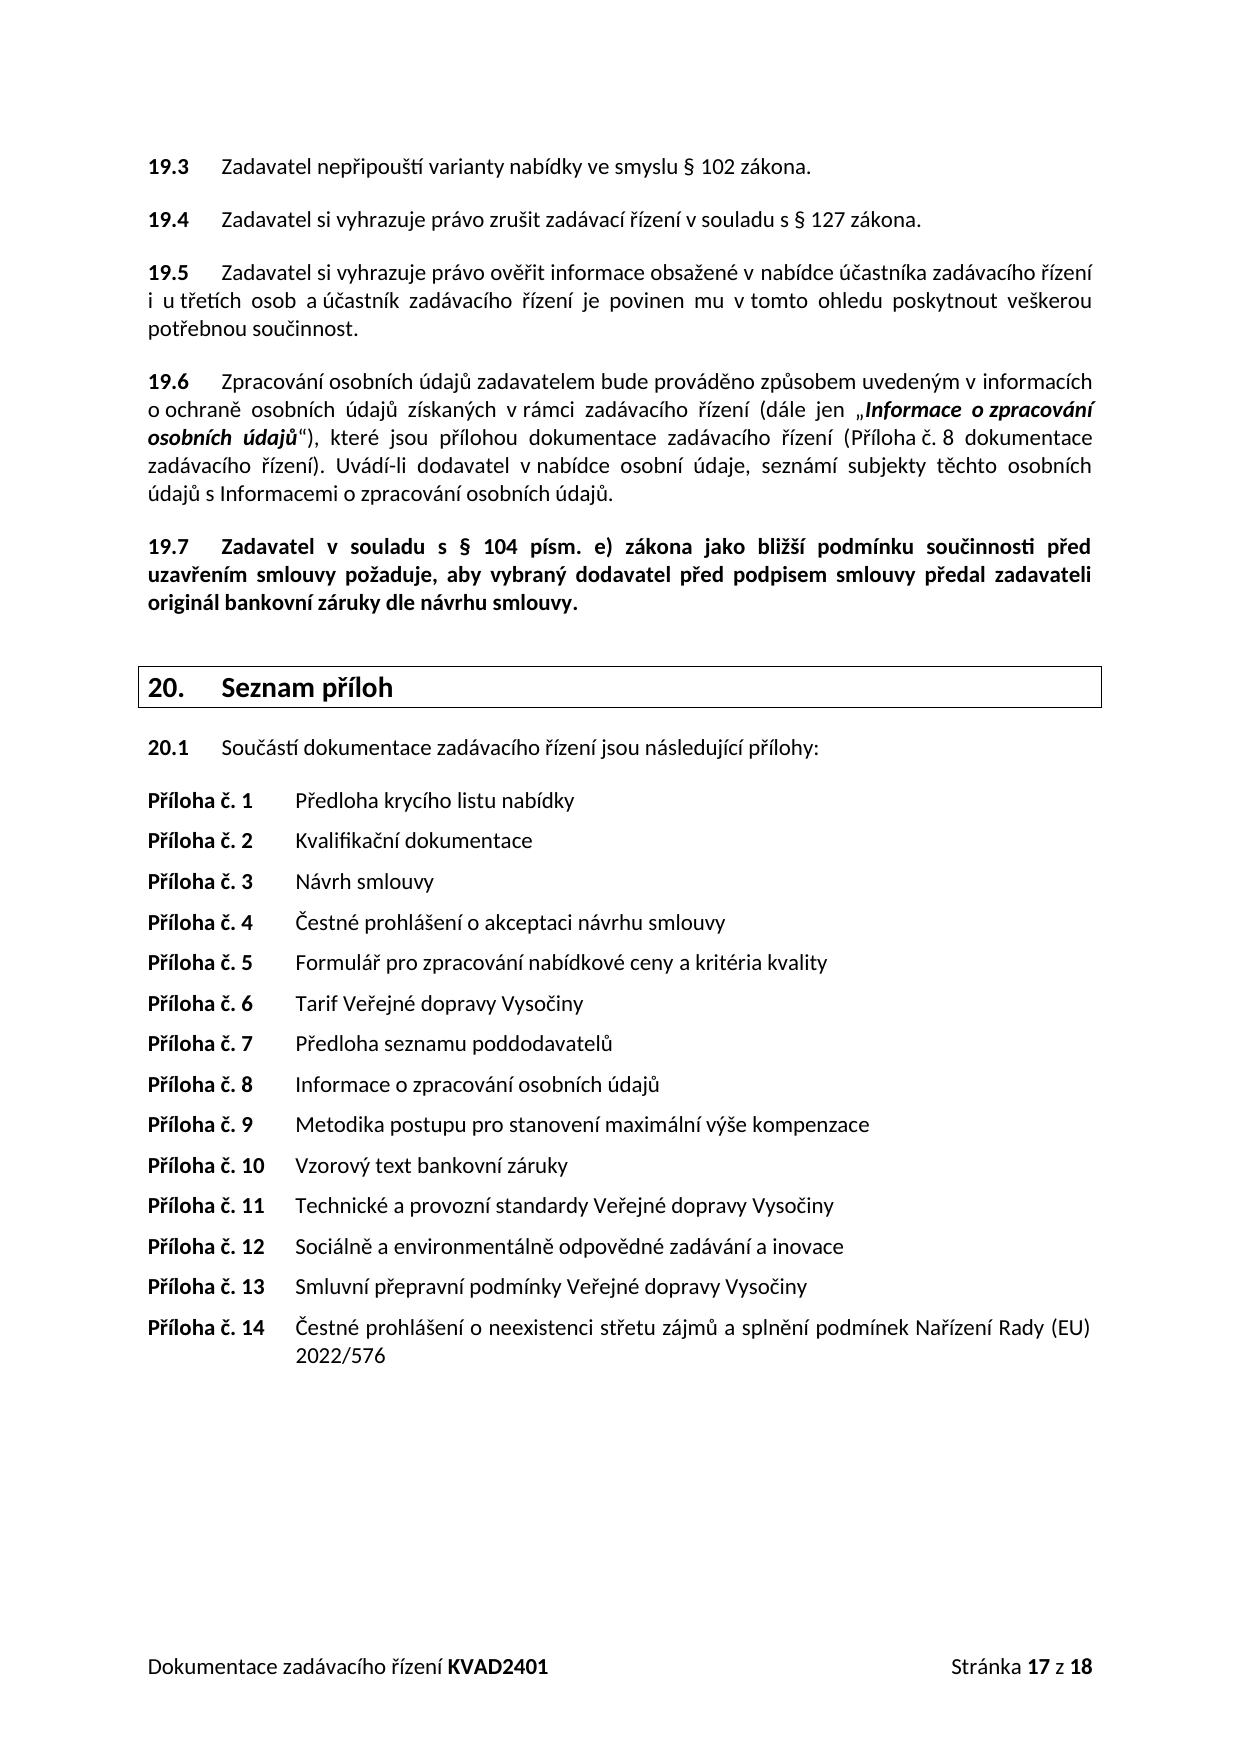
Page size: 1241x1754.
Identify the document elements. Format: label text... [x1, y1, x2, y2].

text Zadavatel si vyhrazuje právo ověřit informace obsažené v nabídce účastníka zadávacího řízení i u třetích osob a účastník zadávacího řízení je povinen mu v tomto ohledu poskytnout veškerou potřebnou součinnost. [148, 258, 1093, 342]
text Smluvní přepravní podmínky Veřejné dopravy Vysočiny [148, 1272, 1093, 1300]
text Sociálně a environmentálně odpovědné zadávání a inovace [148, 1232, 1093, 1260]
text Informace o zpracování osobních údajů [148, 1070, 1093, 1098]
text Tarif Veřejné dopravy Vysočiny [148, 989, 1093, 1017]
text Návrh smlouvy [148, 867, 1093, 895]
text Vzorový text bankovní záruky [148, 1151, 1093, 1179]
text Metodika postupu pro stanovení maximální výše kompenzace [148, 1110, 1093, 1138]
text Součástí dokumentace zadávacího řízení jsou následující přílohy: [148, 733, 1093, 761]
text Zadavatel varianty nabídky ve smyslu § 102 zákona. [148, 152, 1093, 180]
text Technické a provozní standardy Veřejné dopravy Vysočiny [148, 1191, 1093, 1219]
text Zpracování osobních údajů zadavatelem bude prováděno způsobem uvedeným v informacích o ochraně osobních údajů získaných v rámci zadávacího řízení (dále jen „Informace o zpracování osobních údajů“), které jsou přílohou dokumentace zadávacího řízení (Příloha č. 8 dokumentace zadávacího řízení). Uvádí-li dodavatel v nabídce osobní údaje, seznámí subjekty těchto osobních údajů s Informacemi o zpracování osobních údajů. [148, 367, 1093, 507]
text Seznam příloh [139, 667, 1101, 707]
text Čestné prohlášení o akceptaci návrhu smlouvy [148, 908, 1093, 936]
text Formulář pro zpracování nabídkové ceny a kritéria kvality [148, 948, 1093, 976]
text Zadavatel v souladu s § 104 písm. e) zákona jako bližší podmínku součinnosti před uzavřením smlouvy požaduje, aby vybraný dodavatel před podpisem smlouvy předal zadavateli originál bankovní záruky dle návrhu smlouvy. [148, 532, 1093, 616]
text Předloha krycího listu nabídky [148, 786, 1093, 814]
text Zadavatel si vyhrazuje právo zrušit zadávací řízení v souladu s § 127 zákona. [148, 205, 1093, 233]
text Čestné prohlášení o neexistenci střetu zájmů a splnění podmínek Nařízení Rady (EU) 2022/576 [148, 1313, 1093, 1369]
text Kvalifikační dokumentace [148, 827, 1093, 854]
text Předloha seznamu poddodavatelů [148, 1029, 1093, 1057]
